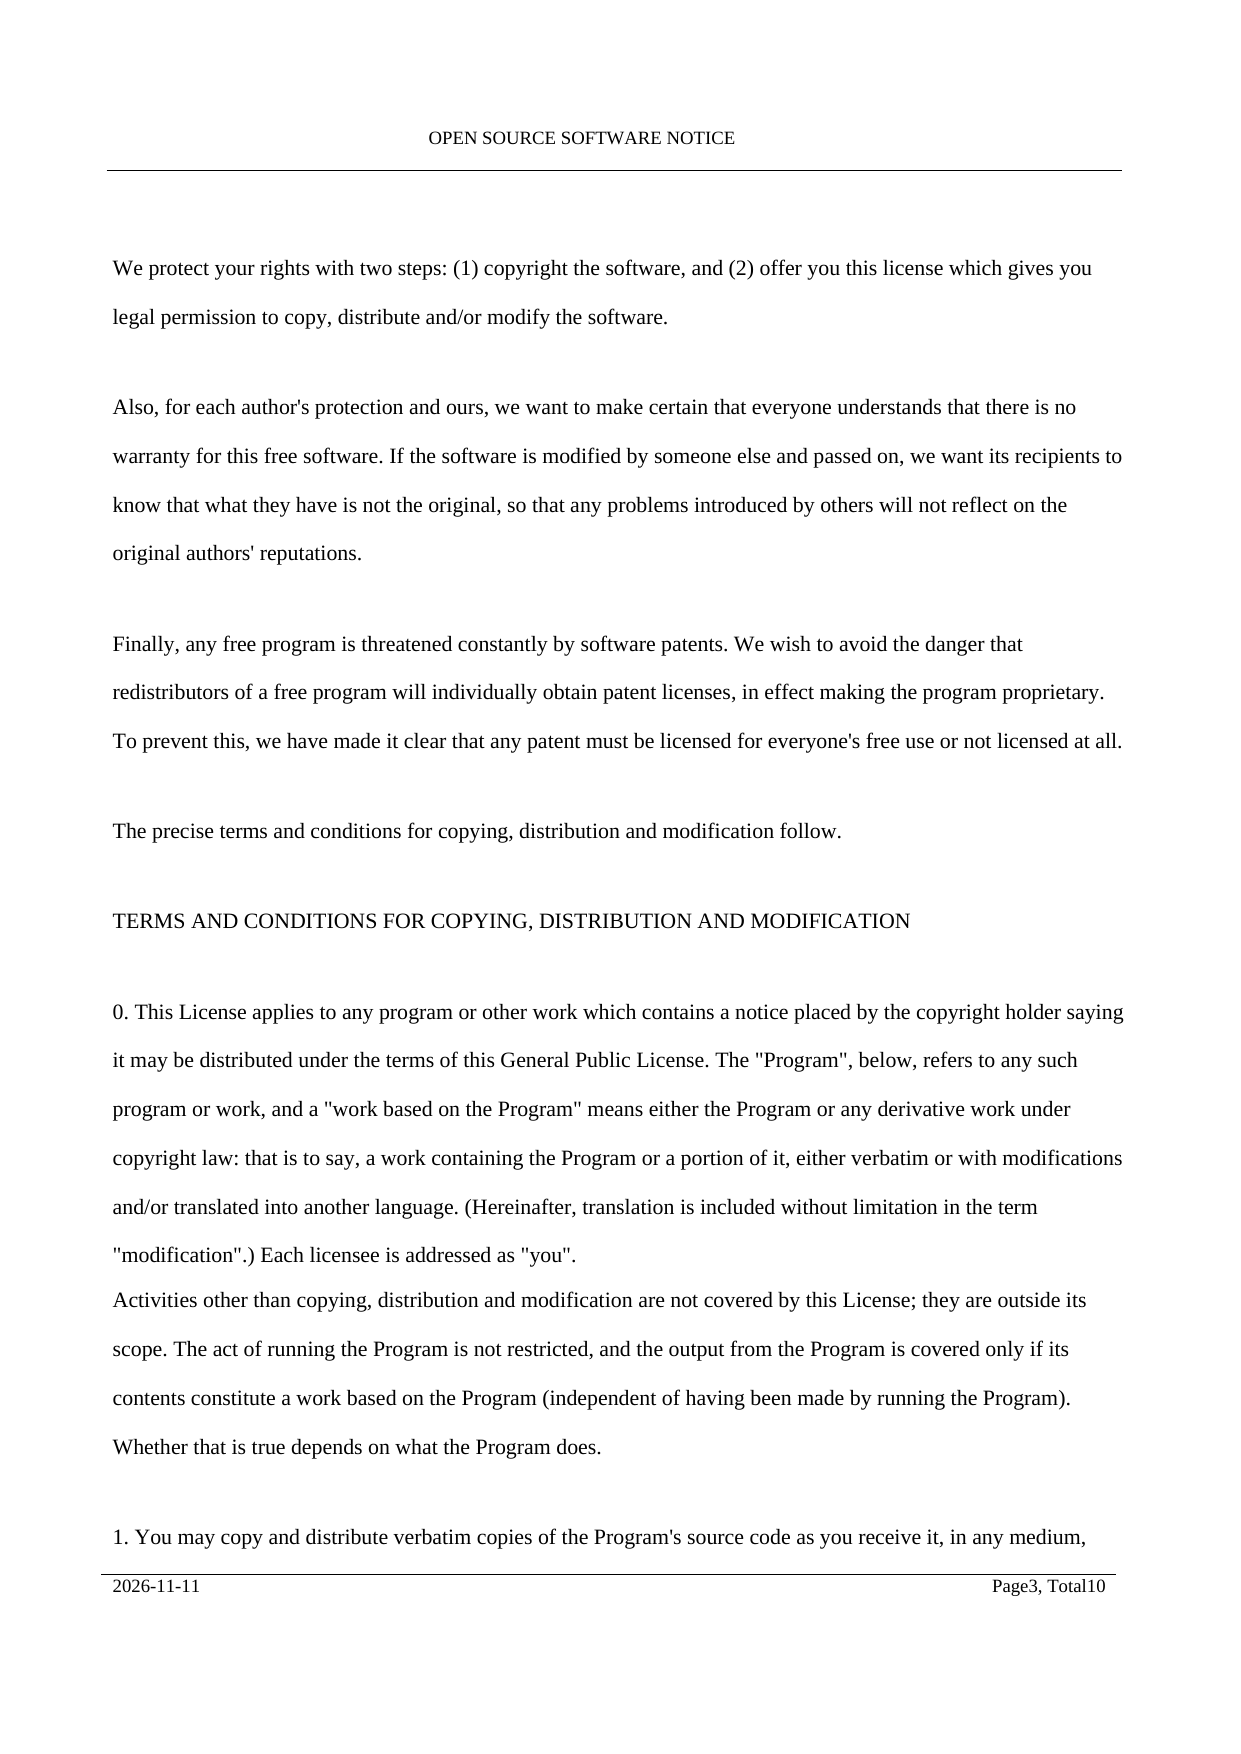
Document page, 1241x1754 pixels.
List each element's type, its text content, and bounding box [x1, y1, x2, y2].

text We protect your rights with two steps: (1) copyright the software, and (2) offer you this license which gives you legal permission to copy, distribute and/or modify the software. [112, 251, 1128, 333]
text 0. This License applies to any program or other work which contains a notice placed by the copyright holder saying it may be distributed under the terms of this General Public License. The "Program", below, refers to any such program or work, and a "work based on the Program" means either the Program or any derivative work under copyright law: that is to say, a work containing the Program or a portion of it, either verbatim or with modifications and/or translated into another language. (Hereinafter, translation is included without limitation in the term "modification".) Each licensee is addressed as "you". [112, 995, 1128, 1271]
text Finally, any free program is threatened constantly by software patents. We wish to avoid the danger that redistributors of a free program will individually obtain patent licenses, in effect making the program proprietary. To prevent this, we have made it clear that any patent must be licensed for everyone's free use or not licensed at all. [112, 627, 1128, 757]
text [112, 1520, 1128, 1553]
text The precise terms and conditions for copying, distribution and modification follow. [112, 814, 1128, 847]
text Also, for each author's protection and ours, we want to make certain that everyone understands that there is no warranty for this free software. If the software is modified by someone else and passed on, we want its recipients to know that what they have is not the original, so that any problems introduced by others will not reflect on the original authors' reputations. [112, 390, 1128, 569]
text TERMS AND CONDITIONS FOR COPYING, DISTRIBUTION AND MODIFICATION [112, 905, 1128, 937]
text Activities other than copying, distribution and modification are not covered by this License; they are outside its scope. The act of running the Program is not restricted, and the output from the Program is covered only if its contents constitute a work based on the Program (independent of having been made by running the Program). Whether that is true depends on what the Program does. [112, 1284, 1128, 1463]
